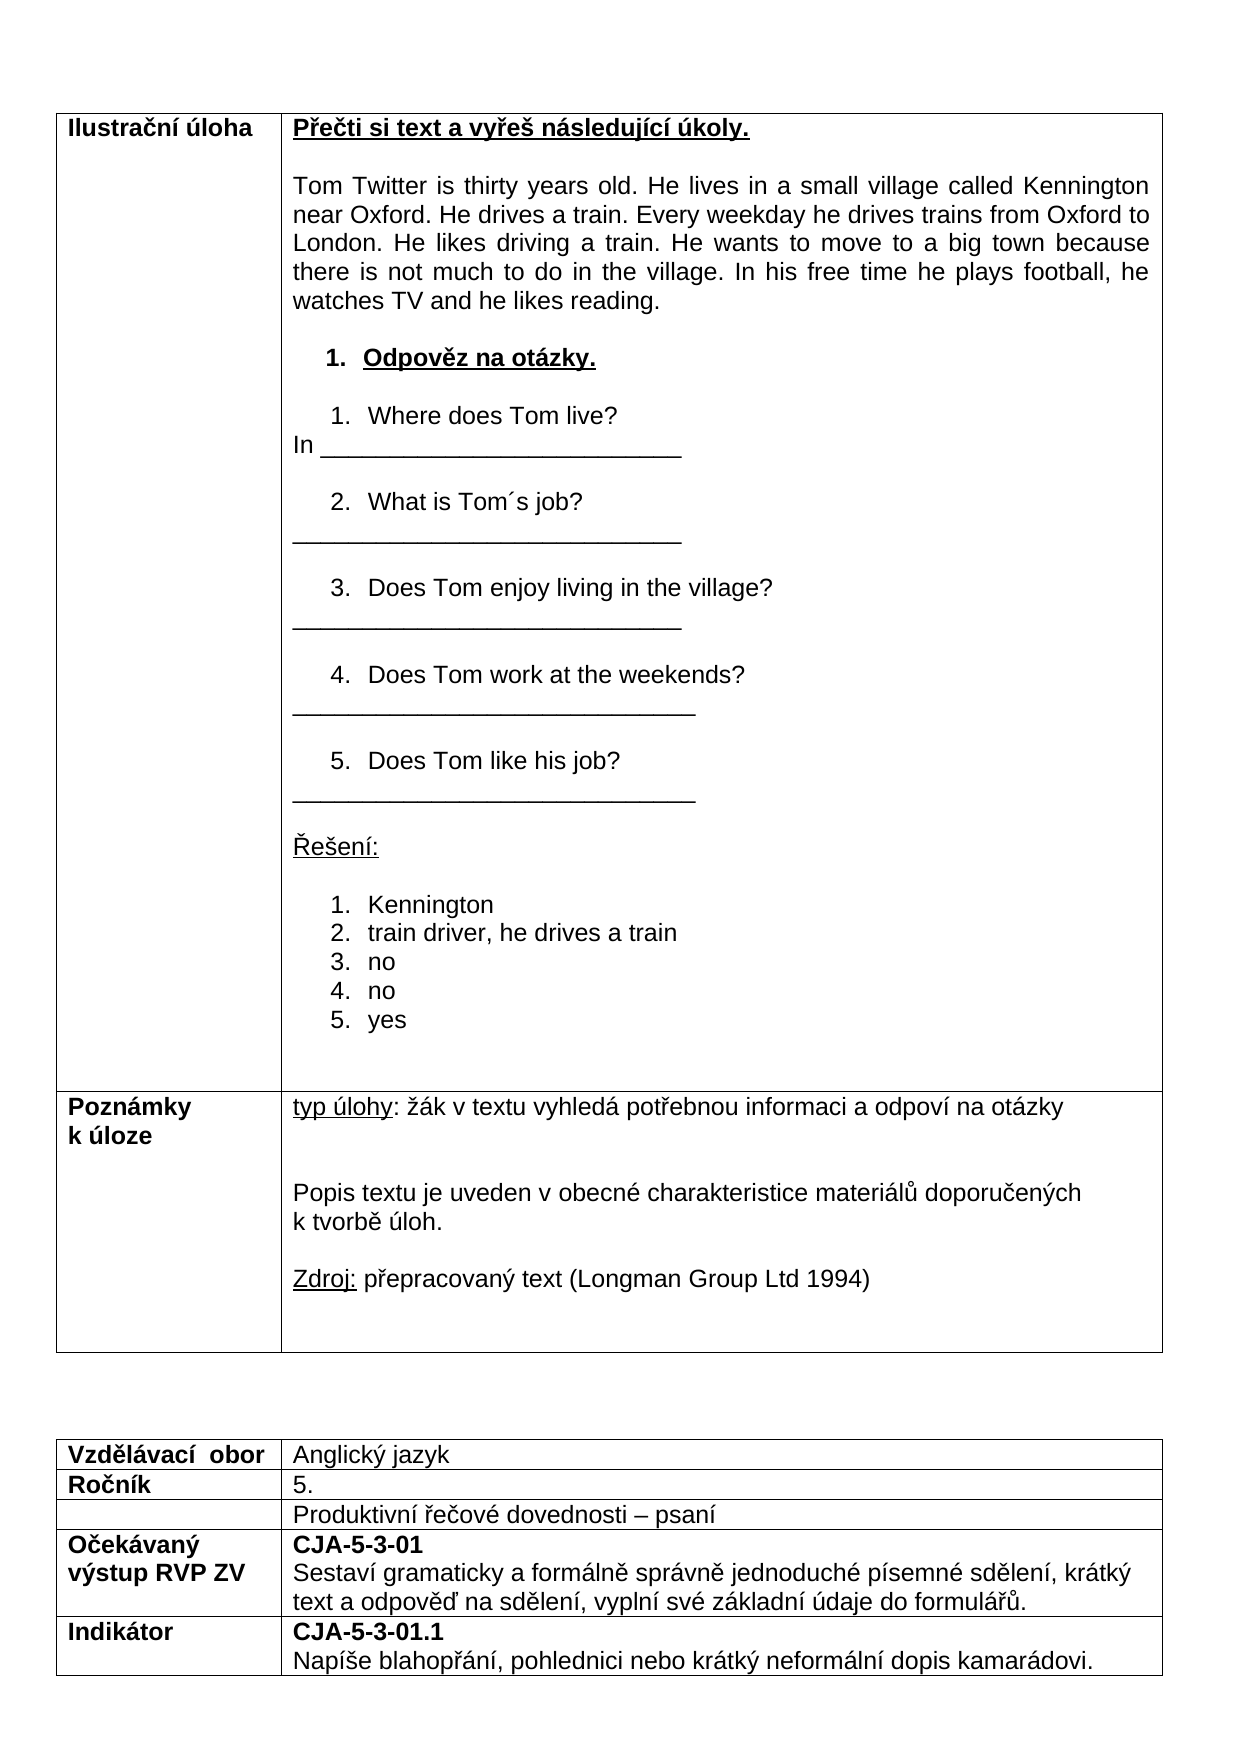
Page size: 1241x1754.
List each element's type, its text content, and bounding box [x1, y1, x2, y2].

table_cell CJA-5-3-01 Sestaví gramaticky a formálně správně jednoduché písemné sdělení, krátký text a odpověď na sdělení, vyplní své základní údaje do formulářů. [282, 1530, 1162, 1616]
table_cell Indikátor [57, 1617, 281, 1674]
table_cell typ úlohy: žák v textu vyhledá potřebnou informaci a odpoví na otázky Popis textu je uveden v obecné charakteristice materiálů doporučených k tvorbě úloh. Zdroj: přepracovaný text (Longman Group Ltd 1994) [282, 1092, 1162, 1352]
table_cell Přečti si text a vyřeš následující úkoly. Tom Twitter is thirty years old. He lives in a small village called Kennington near . He drives a train. Every weekday he drives trains from to . He likes driving a train. He wants to move to a big town because there is not much to do in the village. In his free time he plays football, he watches TV and he likes reading. Odpověz na otázky. Where does Tom live? In __________________________ What is Tom´s job? ____________________________ Does Tom enjoy living in the village? ____________________________ Does Tom work at the weekends? _____________________________ Does Tom like his job? _____________________________ Řešení: Kennington train driver, he drives a train no no yes [282, 114, 1162, 1091]
table_header Vzdělávací obor [57, 1440, 281, 1469]
table_cell Očekávaný výstup RVP ZV [57, 1530, 281, 1616]
table_cell 5. [282, 1470, 1162, 1499]
table_cell [57, 1500, 281, 1529]
table_cell Produktivní řečové dovednosti – psaní [282, 1500, 1162, 1529]
table_header Anglický jazyk [282, 1440, 1162, 1469]
table_cell Ilustrační úloha [57, 114, 281, 1091]
table_cell Poznámky k úloze [57, 1092, 281, 1352]
table_cell CJA-5-3-01.1 Napíše blahopřání, pohlednici nebo krátký neformální dopis kamarádovi. [282, 1617, 1162, 1674]
table_cell Ročník [57, 1470, 281, 1499]
